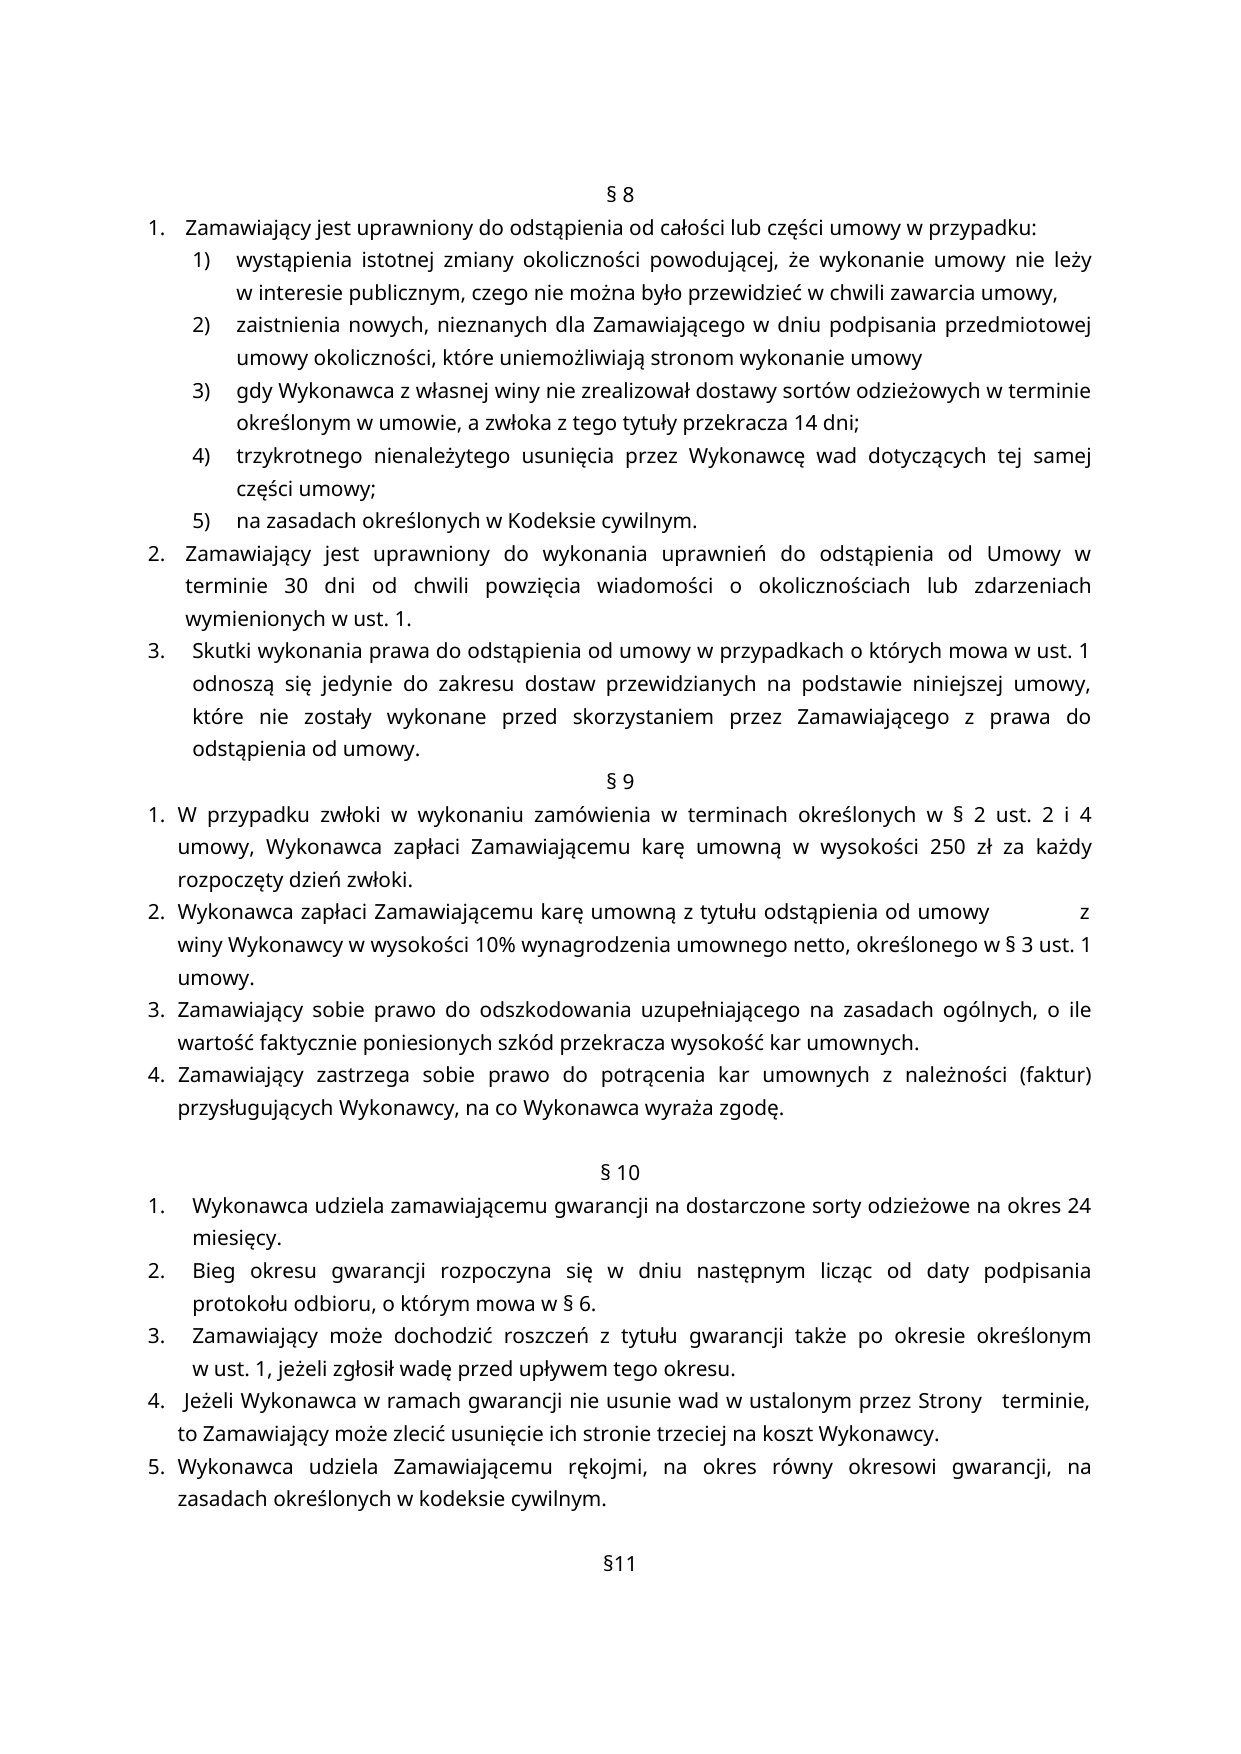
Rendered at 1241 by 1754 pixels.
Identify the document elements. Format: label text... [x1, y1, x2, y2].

text 3. Skutki wykonania prawa do odstąpienia od umowy w przypadkach o których mowa w ust. 1 odnoszą się jedynie do zakresu dostaw przewidzianych na podstawie niniejszej umowy, które nie zostały wykonane przed skorzystaniem przez Zamawiającego z prawa do odstąpienia od umowy. [148, 637, 1093, 763]
text § 9 [148, 767, 1093, 796]
list Zamawiający jest uprawniony do wykonania uprawnień do odstąpienia od Umowy w terminie 30 dni od chwili powzięcia wiadomości o okolicznościach lub zdarzeniach wymienionych w ust. 1. [148, 539, 1093, 632]
list Zamawiający jest uprawniony do odstąpienia od całości lub części umowy w przypadku: [148, 213, 1093, 241]
list trzykrotnego nienależytego usunięcia przez Wykonawcę wad dotyczących tej samej części umowy; [192, 441, 1093, 502]
list zaistnienia nowych, nieznanych dla Zamawiającego w dniu podpisania przedmiotowej umowy okoliczności, które uniemożliwiają stronom wykonanie umowy [192, 311, 1093, 372]
list Wykonawca udziela Zamawiającemu rękojmi, na okres równy okresowi gwarancji, na zasadach określonych w kodeksie cywilnym. [148, 1452, 1093, 1513]
text 3. Zamawiający sobie prawo do odszkodowania uzupełniającego na zasadach ogólnych, o ile wartość faktycznie poniesionych szkód przekracza wysokość kar umownych. [148, 995, 1093, 1056]
text 1. W przypadku zwłoki w wykonaniu zamówienia w terminach określonych w § 2 ust. 2 i 4 umowy, Wykonawca zapłaci Zamawiającemu karę umowną w wysokości 250 zł za każdy rozpoczęty dzień zwłoki. [148, 800, 1093, 893]
text §11 [148, 1549, 1093, 1578]
list na zasadach określonych w Kodeksie cywilnym. [192, 506, 1093, 535]
list Jeżeli Wykonawca w ramach gwarancji nie usunie wad w ustalonym przez Strony terminie, to Zamawiający może zlecić usunięcie ich stronie trzeciej na koszt Wykonawcy. [148, 1387, 1093, 1448]
text 4. Zamawiający zastrzega sobie prawo do potrącenia kar umownych z należności (faktur) przysługujących Wykonawcy, na co Wykonawca wyraża zgodę. [148, 1061, 1093, 1122]
list Zamawiający może dochodzić roszczeń z tytułu gwarancji także po okresie określonym w ust. 1, jeżeli zgłosił wadę przed upływem tego okresu. [148, 1321, 1093, 1382]
list wystąpienia istotnej zmiany okoliczności powodującej, że wykonanie umowy nie leży w interesie publicznym, czego nie można było przewidzieć w chwili zawarcia umowy, [192, 245, 1093, 306]
list Wykonawca udziela zamawiającemu gwarancji na dostarczone sorty odzieżowe na okres 24 miesięcy. [148, 1191, 1093, 1252]
text § 8 [148, 180, 1093, 209]
text 2. Wykonawca zapłaci Zamawiającemu karę umowną z tytułu odstąpienia od umowy z winy Wykonawcy w wysokości 10% wynagrodzenia umownego netto, określonego w § 3 ust. 1 umowy. [148, 897, 1093, 991]
list gdy Wykonawca z własnej winy nie zrealizował dostawy sortów odzieżowych w terminie określonym w umowie, a zwłoka z tego tytuły przekracza 14 dni; [192, 376, 1093, 437]
list Bieg okresu gwarancji rozpoczyna się w dniu następnym licząc od daty podpisania protokołu odbioru, o którym mowa w § 6. [148, 1256, 1093, 1317]
text § 10 [148, 1158, 1093, 1187]
